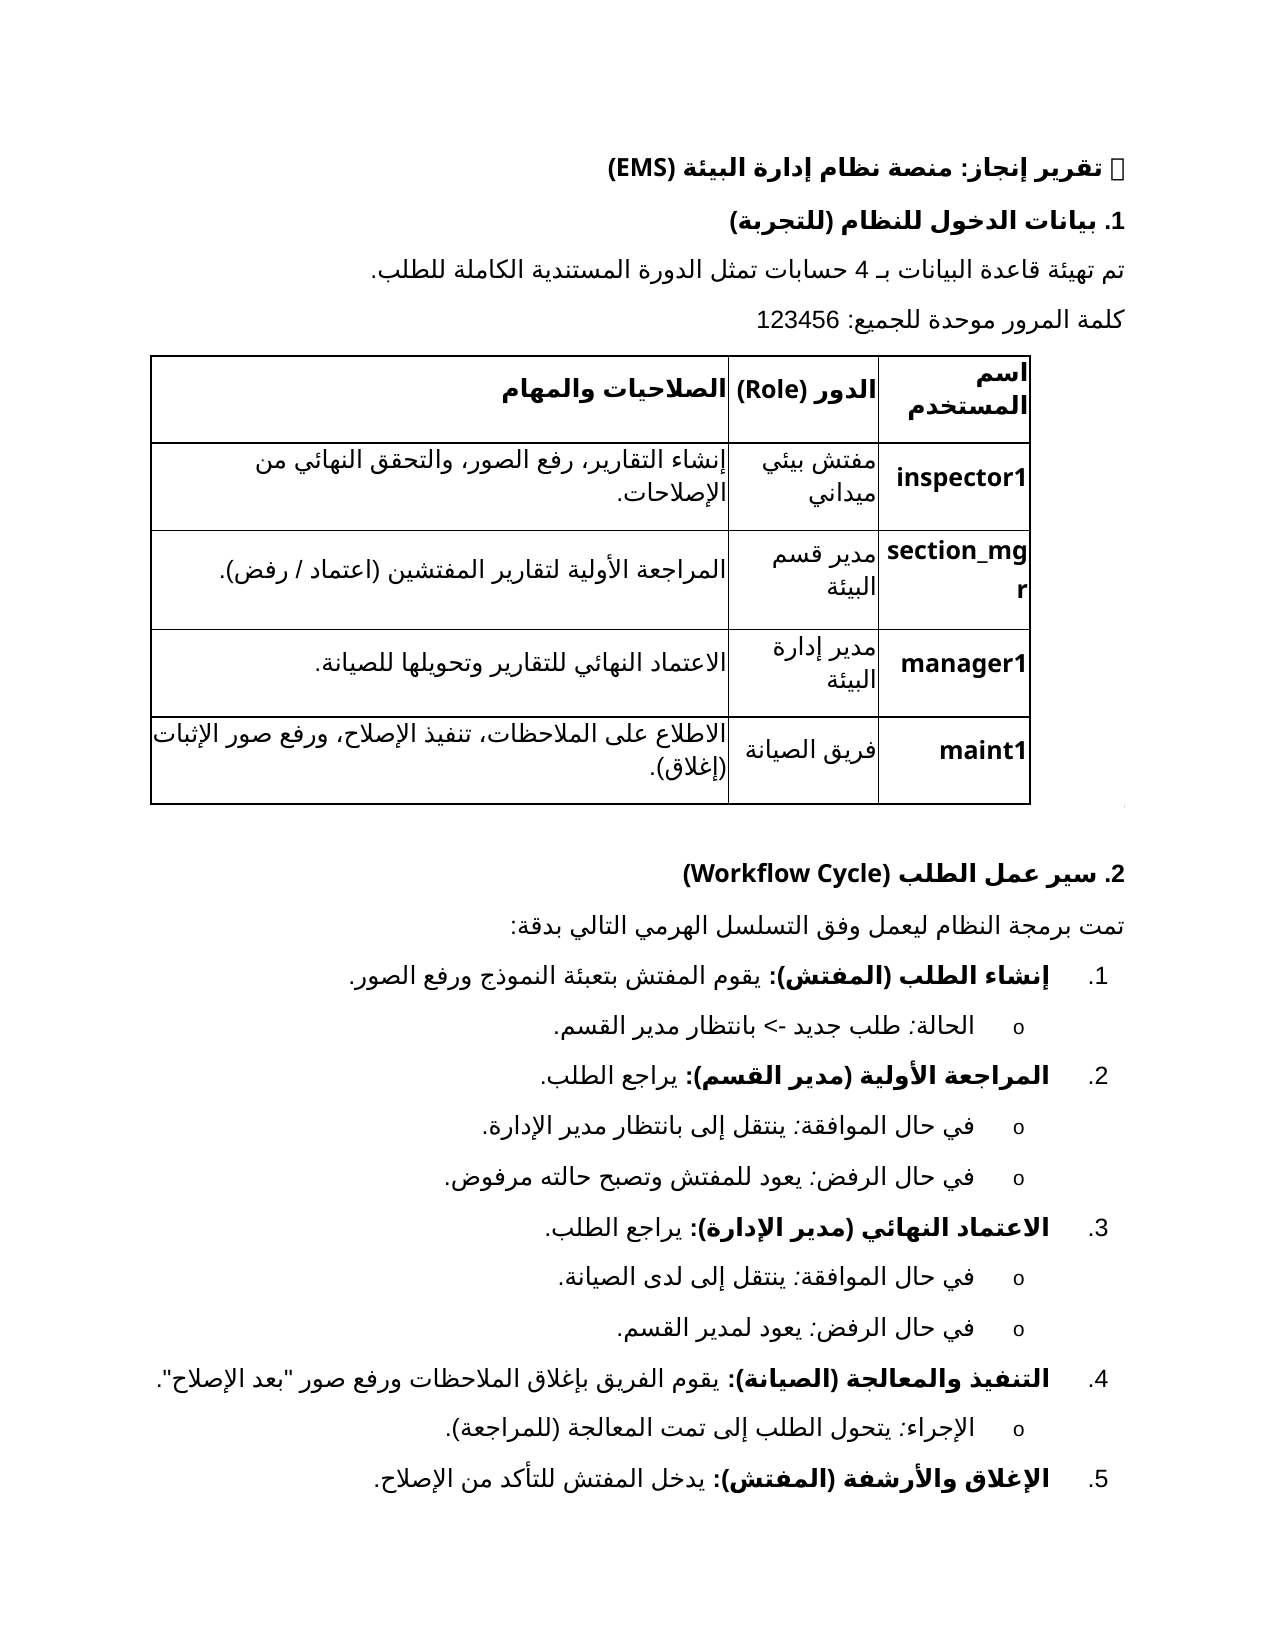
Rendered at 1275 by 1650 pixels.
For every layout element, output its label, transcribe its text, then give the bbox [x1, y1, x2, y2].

text تم تهيئة قاعدة البيانات بـ 4 حسابات تمثل الدورة المستندية الكاملة للطلب. [150, 256, 1125, 284]
list المراجعة الأولية (مدير القسم): يراجع الطلب. [150, 1061, 1087, 1090]
table_cell maint1 [879, 718, 1029, 803]
text 1. بيانات الدخول للنظام (للتجربة) [150, 206, 1125, 234]
table_cell الاعتماد النهائي للتقارير وتحويلها للصيانة. [152, 630, 728, 716]
table_cell مدير إدارة البيئة [729, 630, 878, 716]
table_cell إنشاء التقارير، رفع الصور، والتحقق النهائي من الإصلاحات. [152, 444, 728, 530]
list في حال الرفض: يعود لمدير القسم. [150, 1313, 1012, 1343]
list الإجراء: يتحول الطلب إلى تمت المعالجة (للمراجعة). [150, 1413, 1012, 1443]
text 📋 تقرير إنجاز: منصة نظام إدارة البيئة (EMS) [150, 150, 1125, 184]
table_cell مدير قسم البيئة [729, 531, 878, 628]
text تمت برمجة النظام ليعمل وفق التسلسل الهرمي التالي بدقة: [150, 911, 1125, 940]
list إنشاء الطلب (المفتش): يقوم المفتش بتعبئة النموذج ورفع الصور. [150, 961, 1087, 990]
table_header الدور (Role) [729, 357, 878, 442]
list الإغلاق والأرشفة (المفتش): يدخل المفتش للتأكد من الإصلاح. [150, 1464, 1087, 1493]
list الحالة: طلب جديد -> بانتظار مدير القسم. [150, 1011, 1012, 1040]
text 2. سير عمل الطلب (Workflow Cycle) [150, 855, 1125, 889]
table_cell الاطلاع على الملاحظات، تنفيذ الإصلاح، ورفع صور الإثبات (إغلاق). [152, 718, 728, 803]
table_cell inspector1 [879, 444, 1029, 530]
list في حال الموافقة: ينتقل إلى بانتظار مدير الإدارة. [150, 1111, 1012, 1141]
list التنفيذ والمعالجة (الصيانة): يقوم الفريق بإغلاق الملاحظات ورفع صور "بعد الإصلاح". [150, 1364, 1087, 1392]
text كلمة المرور موحدة للجميع: 123456 [150, 305, 1125, 334]
table_cell فريق الصيانة [729, 718, 878, 803]
table_cell مفتش بيئي ميداني [729, 444, 878, 530]
list في حال الرفض: يعود للمفتش وتصبح حالته مرفوض. [150, 1162, 1012, 1191]
table_header اسم المستخدم [879, 357, 1029, 442]
list في حال الموافقة: ينتقل إلى لدى الصيانة. [150, 1262, 1012, 1292]
list الاعتماد النهائي (مدير الإدارة): يراجع الطلب. [150, 1212, 1087, 1241]
table_cell المراجعة الأولية لتقارير المفتشين (اعتماد / رفض). [152, 531, 728, 628]
table_cell section_mgr [879, 531, 1029, 628]
table_header الصلاحيات والمهام [152, 357, 728, 442]
table_cell manager1 [879, 630, 1029, 716]
